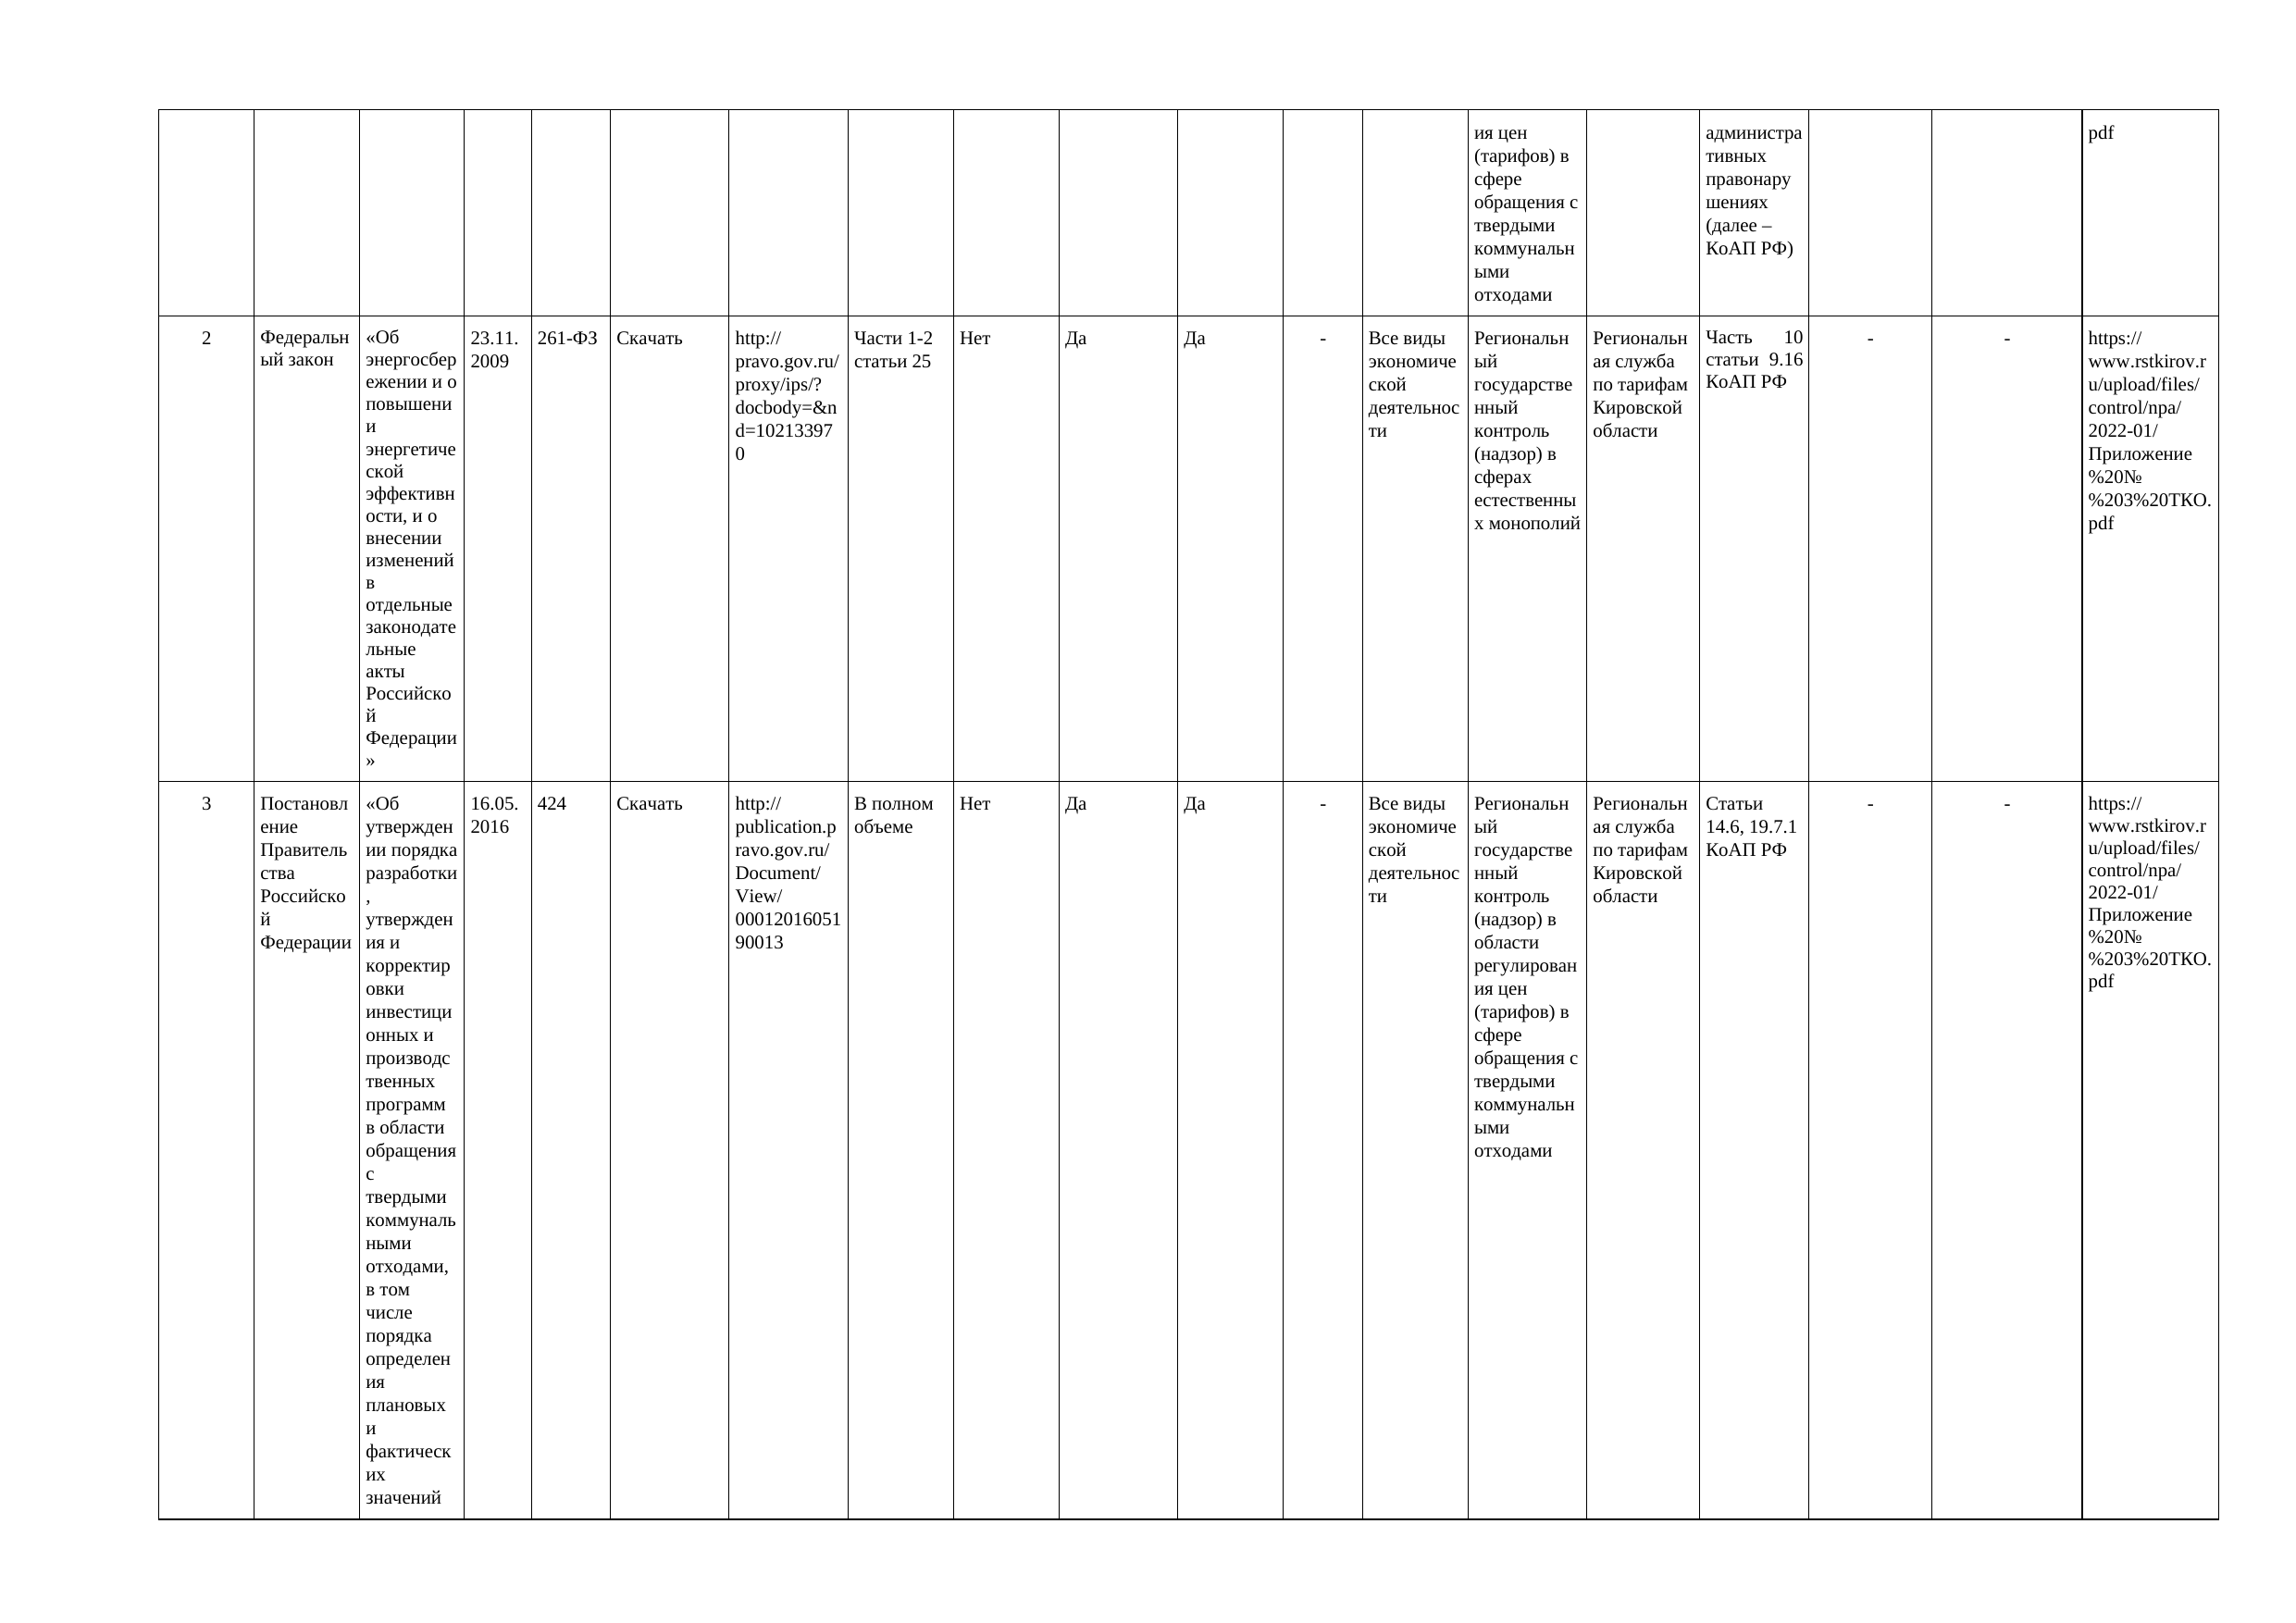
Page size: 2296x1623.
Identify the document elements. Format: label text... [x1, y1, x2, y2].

table_cell - [1809, 110, 1931, 316]
table_cell Да [1178, 782, 1283, 1518]
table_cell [360, 110, 464, 316]
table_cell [1700, 782, 1808, 1518]
table_cell - [1284, 110, 1362, 316]
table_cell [729, 782, 848, 1518]
table_cell 23.11.2009 [465, 316, 531, 781]
table_cell 89-ФЗ [532, 110, 610, 316]
table_cell Федеральный закон [254, 316, 359, 781]
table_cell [1587, 110, 1699, 316]
table_cell Нет [954, 110, 1059, 316]
table_cell Скачать [611, 316, 728, 781]
table_cell «Об энергосбережении и о повышении энергетической эффективности, и о внесении изменений в отдельные законодательные акты Российской Федерации» [360, 316, 464, 781]
table_cell Скачать [611, 782, 728, 1518]
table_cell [729, 110, 848, 316]
table_cell - [1932, 316, 2081, 781]
table_cell 16.05.2016 [465, 782, 531, 1518]
table_cell Нет [954, 316, 1059, 781]
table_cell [1469, 110, 1586, 316]
table_cell Да [1060, 782, 1177, 1518]
table_cell 3 [159, 782, 254, 1518]
table_cell Региональная служба по тарифам Кировской области [1587, 316, 1699, 781]
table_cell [254, 782, 359, 1518]
table_cell Нет [954, 782, 1059, 1518]
table_cell - [1932, 782, 2081, 1518]
table_cell Да [1060, 316, 1177, 781]
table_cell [360, 782, 464, 1518]
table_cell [1587, 782, 1699, 1518]
table_cell Все виды экономической деятельности [1363, 316, 1468, 781]
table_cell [1700, 110, 1808, 316]
table_cell В полном объеме [849, 782, 953, 1518]
table_cell 424 [532, 782, 610, 1518]
table_cell http://pravo.gov.ru/proxy/ips/?docbody=&nd=102133970 [729, 316, 848, 781]
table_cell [1469, 782, 1586, 1518]
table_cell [2083, 782, 2218, 1518]
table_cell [2083, 110, 2218, 316]
table_cell Да [1178, 316, 1283, 781]
table_cell - [1284, 782, 1362, 1518]
table_cell Скачать [611, 110, 728, 316]
table_cell Федеральный закон [254, 110, 359, 316]
table_cell Части 1-2 статьи 25 [849, 316, 953, 781]
table_cell Часть 10 статьи 9.16 КоАП РФ [1700, 316, 1808, 781]
table_cell 24.06.1998 [465, 110, 531, 316]
table_cell 2 [159, 316, 254, 781]
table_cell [849, 110, 953, 316]
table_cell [1363, 782, 1468, 1518]
table_cell - [1809, 782, 1931, 1518]
table_cell Да [1178, 110, 1283, 316]
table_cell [1363, 110, 1468, 316]
table_cell 1 [159, 110, 254, 316]
table_cell https://www.rstkirov.ru/upload/files/control/npa/2022-01/Приложение%20№%203%20ТКО.pdf [2083, 316, 2218, 781]
table_cell - [1809, 316, 1931, 781]
table_cell Да [1060, 110, 1177, 316]
table_cell - [1932, 110, 2081, 316]
table_cell Региональный государственный контроль (надзор) в сферах естественных монополий [1469, 316, 1586, 781]
table_cell 261-ФЗ [532, 316, 610, 781]
table_cell - [1284, 316, 1362, 781]
